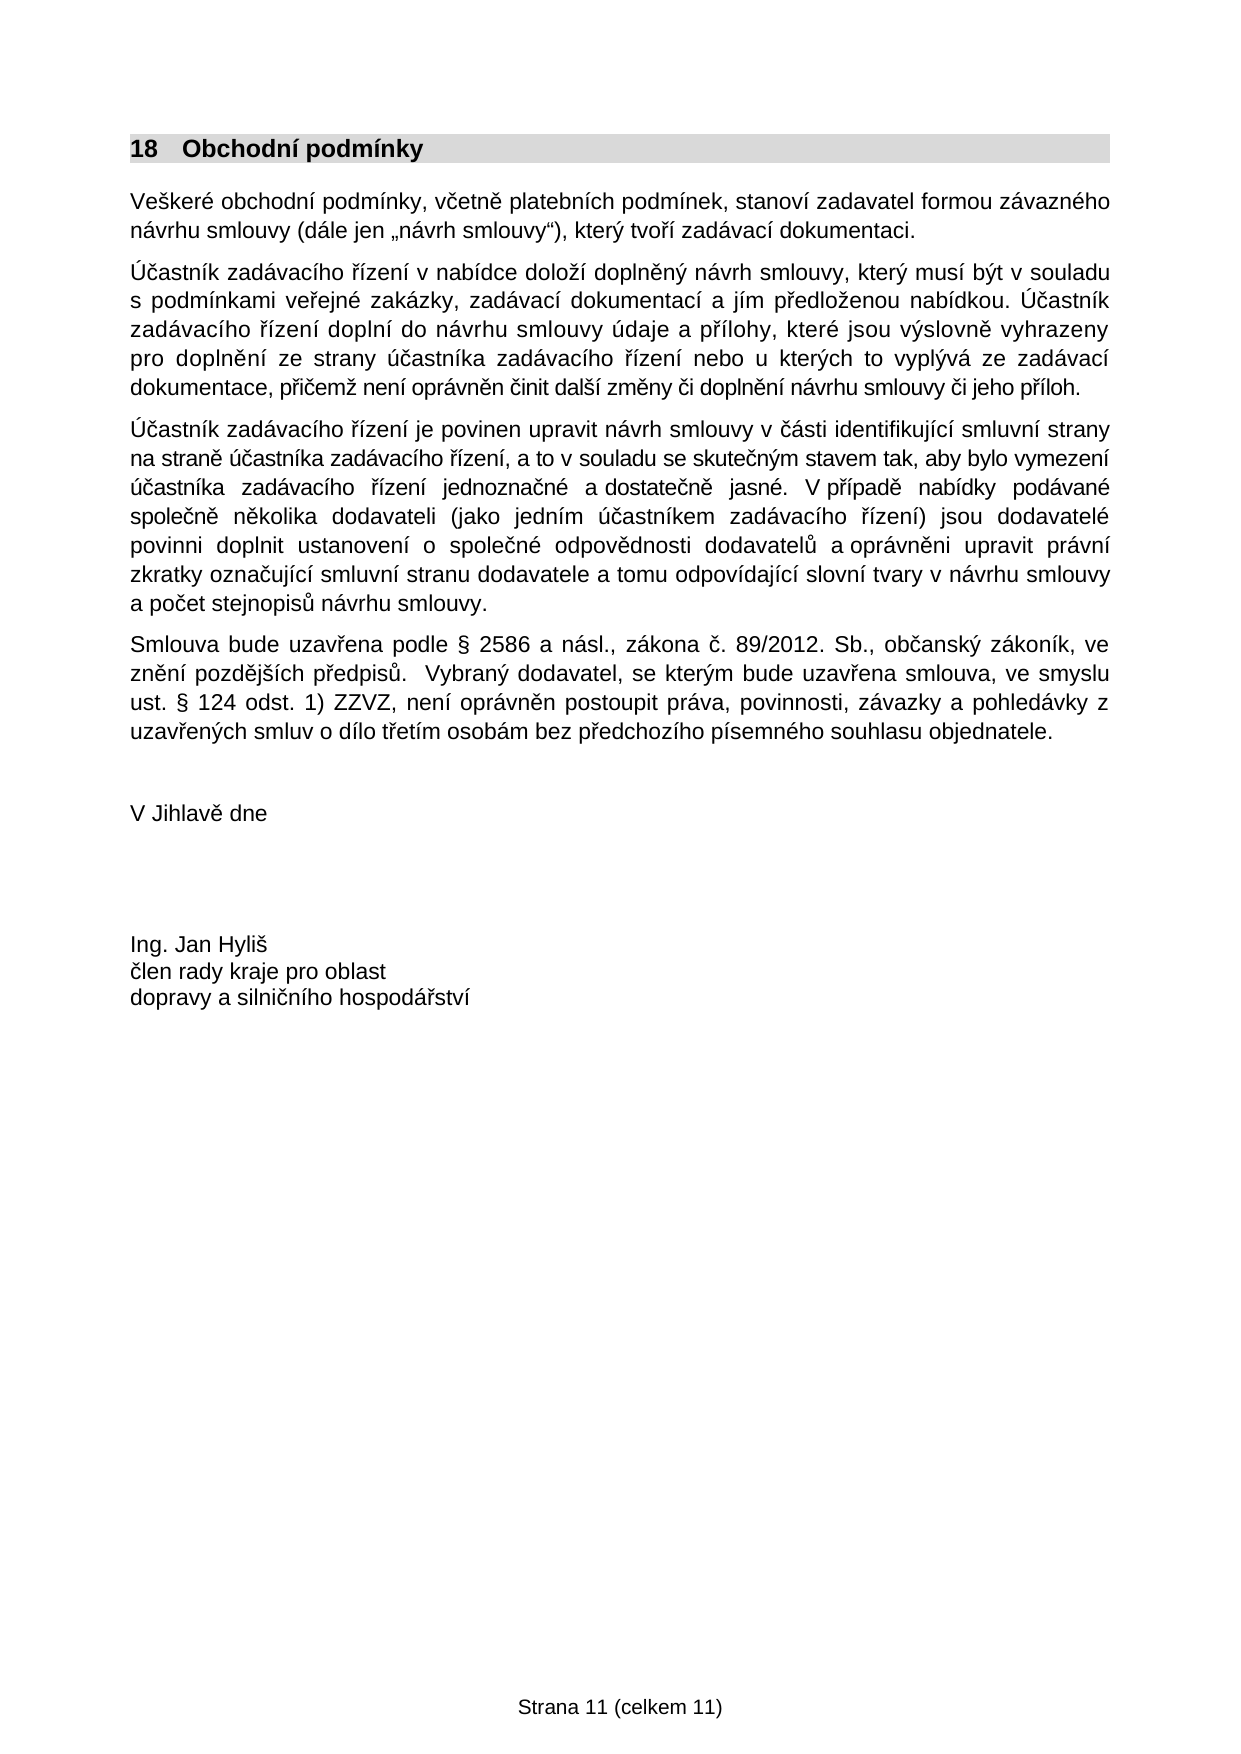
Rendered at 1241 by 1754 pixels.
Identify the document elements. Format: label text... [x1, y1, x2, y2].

text Veškeré obchodní podmínky, včetně platebních podmínek, stanoví zadavatel formou závazného návrhu smlouvy (dále jen „návrh smlouvy“), který tvoří zadávací dokumentaci. [130, 188, 1110, 243]
text Účastník zadávacího řízení je povinen upravit návrh smlouvy v části identifikující smluvní strany na straně účastníka zadávacího řízení, a to v souladu se skutečným stavem tak, aby bylo vymezení účastníka zadávacího řízení jednoznačné a dostatečně jasné. V případě nabídky podávané společně několika dodavateli (jako jedním účastníkem zadávacího řízení) jsou dodavatelé povinni doplnit ustanovení o společné odpovědnosti dodavatelů a oprávněni upravit právní zkratky označující smluvní stranu dodavatele a tomu odpovídající slovní tvary v návrhu smlouvy a počet stejnopisů návrhu smlouvy. [130, 416, 1110, 616]
text Účastník zadávacího řízení v nabídce doloží doplněný návrh smlouvy, který musí být v souladu s podmínkami veřejné zakázky, zadávací dokumentací a jím předloženou nabídkou. Účastník zadávacího řízení doplní do návrhu smlouvy údaje a přílohy, které jsou výslovně vyhrazeny pro doplnění ze strany účastníka zadávacího řízení nebo u kterých to vyplývá ze zadávací dokumentace, přičemž není oprávněn činit další změny či doplnění návrhu smlouvy či jeho příloh. [130, 258, 1110, 401]
text Smlouva bude uzavřena podle § 2586 a násl., zákona č. 89/2012. Sb., občanský zákoník, ve znění pozdějších předpisů. Vybraný dodavatel, se kterým bude uzavřena smlouva, ve smyslu ust. § 124 odst. 1) ZZVZ, není oprávněn postoupit práva, povinnosti, závazky a pohledávky z uzavřených smluv o dílo třetím osobám bez předchozího písemného souhlasu objednatele. [130, 631, 1110, 744]
text Ing. Jan Hyliš [130, 931, 1110, 958]
text člen rady kraje pro oblast [130, 958, 1110, 984]
text V Jihlavě dne [130, 799, 1110, 826]
subtitle Obchodní podmínky [130, 134, 1110, 163]
text dopravy a silničního hospodářství [130, 984, 1110, 1010]
